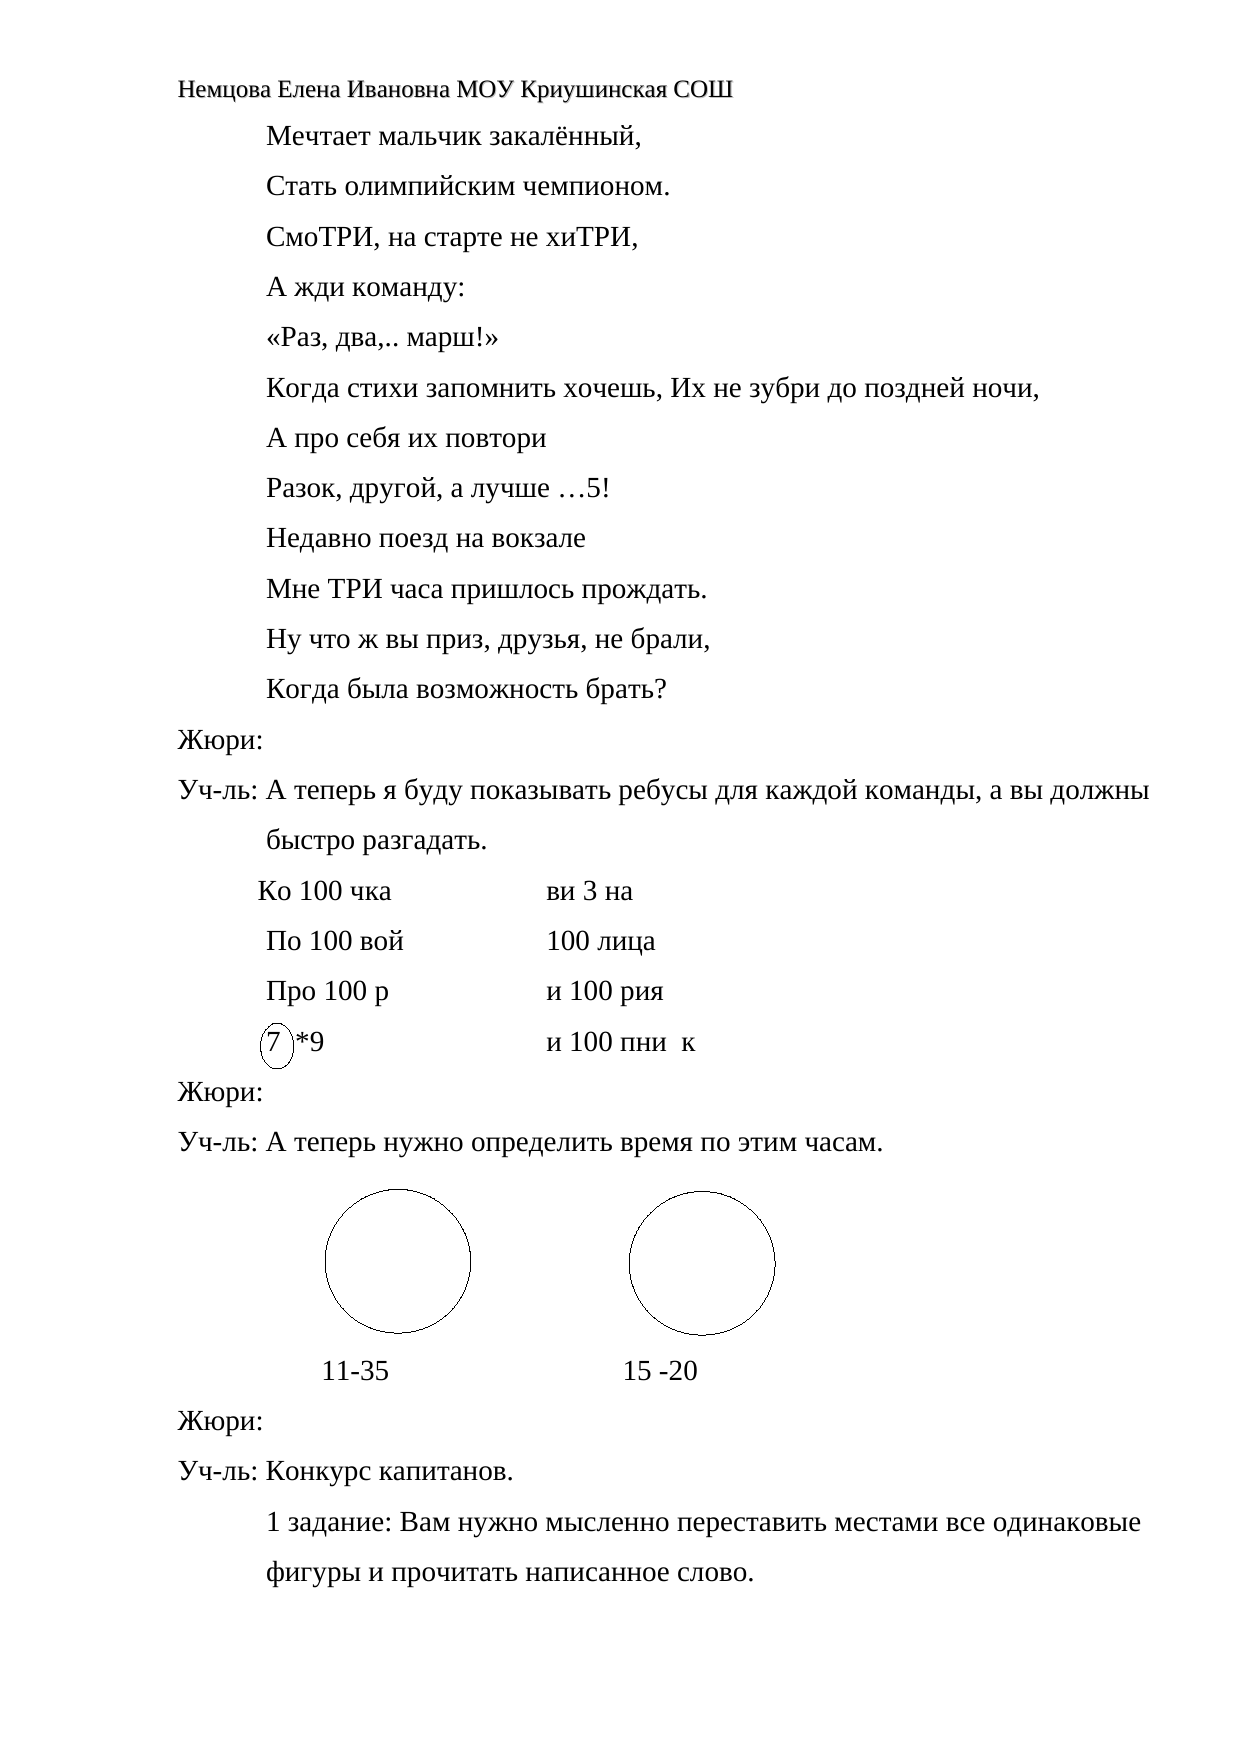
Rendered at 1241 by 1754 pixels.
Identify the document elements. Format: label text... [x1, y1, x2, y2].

text «Раз, два,.. марш!» [266, 319, 1152, 353]
text Разок, другой, а лучше …5! [266, 470, 1152, 504]
text СмоТРИ, на старте не хиТРИ, [266, 219, 1152, 252]
text Мечтает мальчик закалённый, [266, 118, 1152, 152]
text Жюри: [177, 722, 1152, 755]
text Когда стихи запомнить хочешь, Их не зубри до поздней ночи, [266, 370, 1152, 403]
text Ну что ж вы приз, друзья, не брали, [266, 621, 1152, 655]
text Когда была возможность брать? [266, 672, 1152, 705]
text Жюри: [177, 1403, 1152, 1437]
text 11-35 15 -20 [177, 1353, 1152, 1386]
text А жди команду: [266, 269, 1152, 303]
text Жюри: [177, 1074, 1152, 1108]
text По 100 вой 100 лица [266, 923, 1152, 957]
text Уч-ль: А теперь нужно определить время по этим часам. [177, 1124, 1152, 1158]
text Мне ТРИ часа пришлось прождать. [266, 571, 1152, 604]
text Про 100 р и 100 рия [266, 973, 1152, 1007]
text Недавно поезд на вокзале [266, 521, 1152, 554]
text Уч-ль: А теперь я буду показывать ребусы для каждой команды, а вы должны быстро разгадать. [177, 772, 1152, 856]
text Ко 100 чка ви 3 на [177, 873, 1152, 906]
text А про себя их повтори [266, 420, 1152, 453]
text 1 задание: Вам нужно мысленно переставить местами все одинаковые фигуры и прочитать написанное слово. [266, 1504, 1152, 1588]
text Стать олимпийским чемпионом. [266, 168, 1152, 202]
text 7 *9 и 100 пни к [266, 1024, 1152, 1057]
text Уч-ль: Конкурс капитанов. [177, 1453, 1152, 1487]
